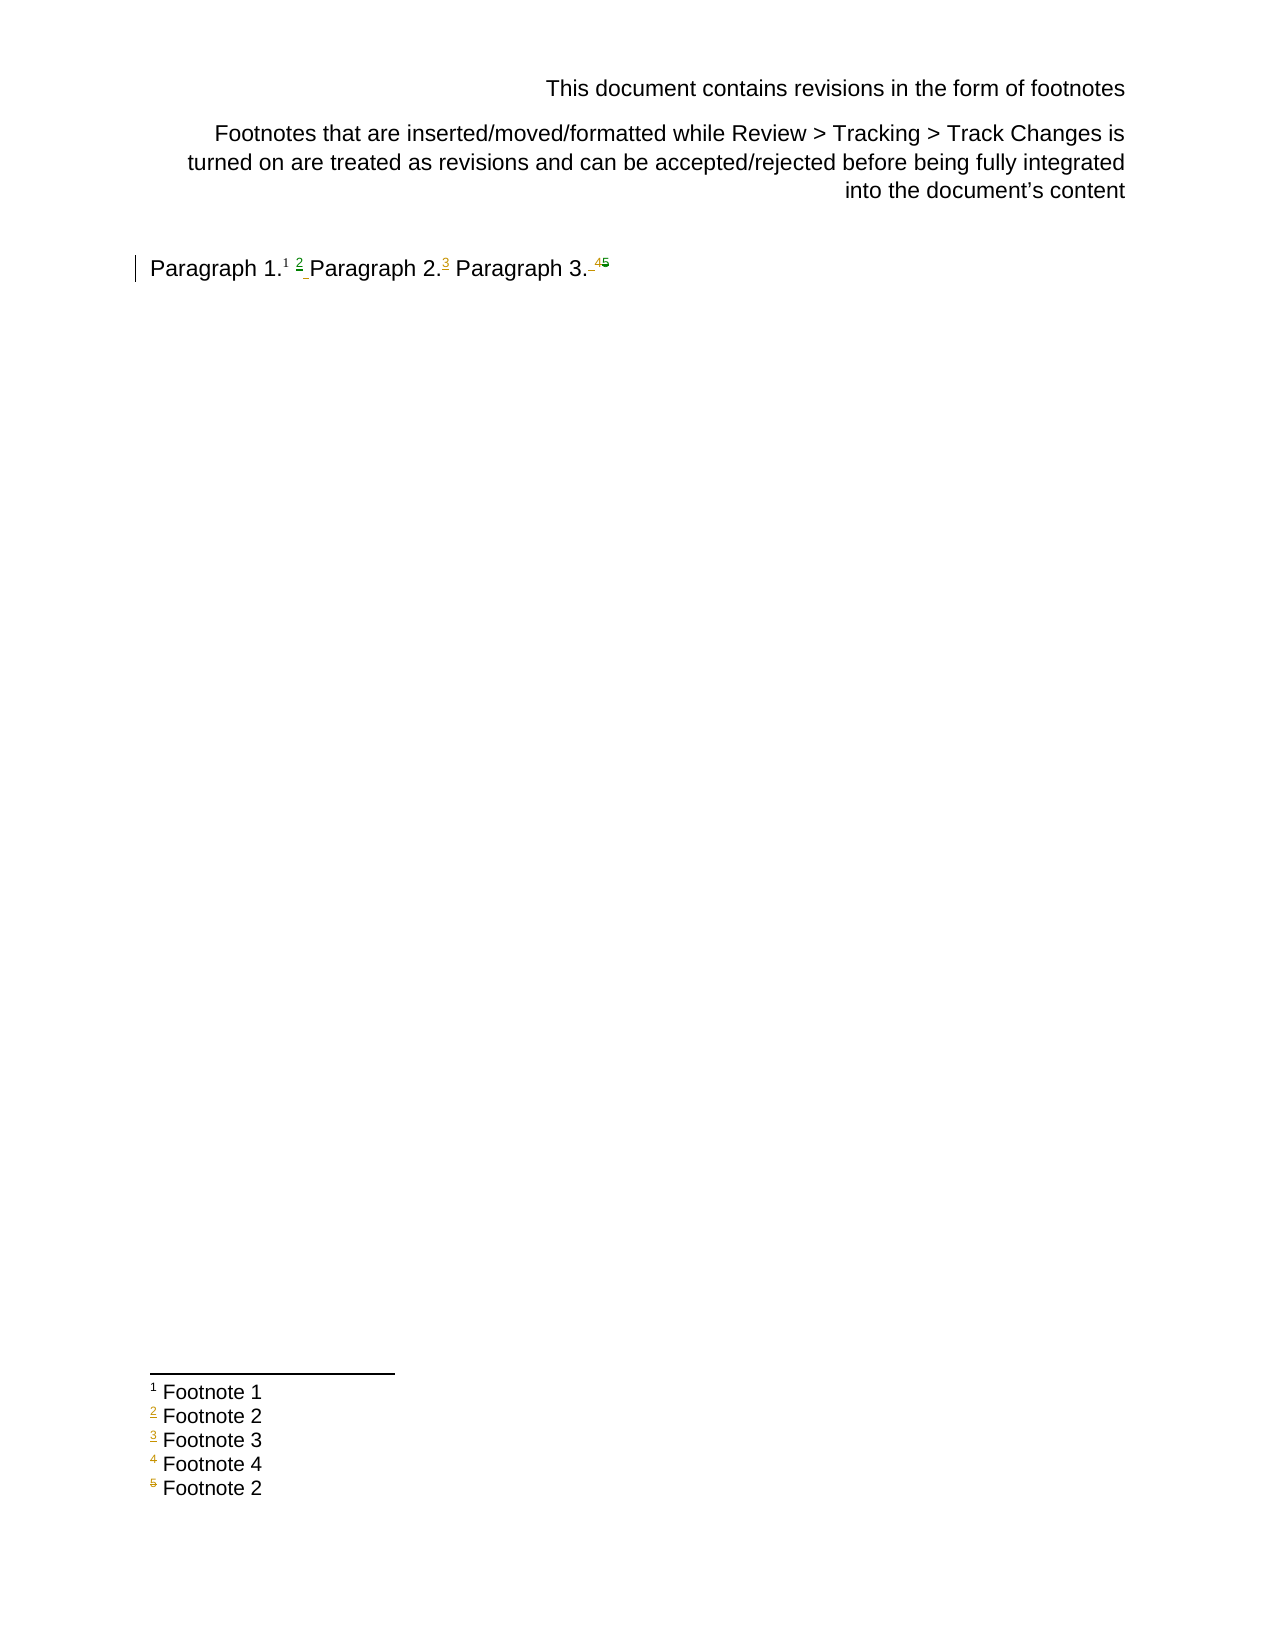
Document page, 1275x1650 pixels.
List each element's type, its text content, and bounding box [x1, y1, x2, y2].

text Paragraph 1. Paragraph 2. Paragraph 3. [150, 255, 1125, 282]
